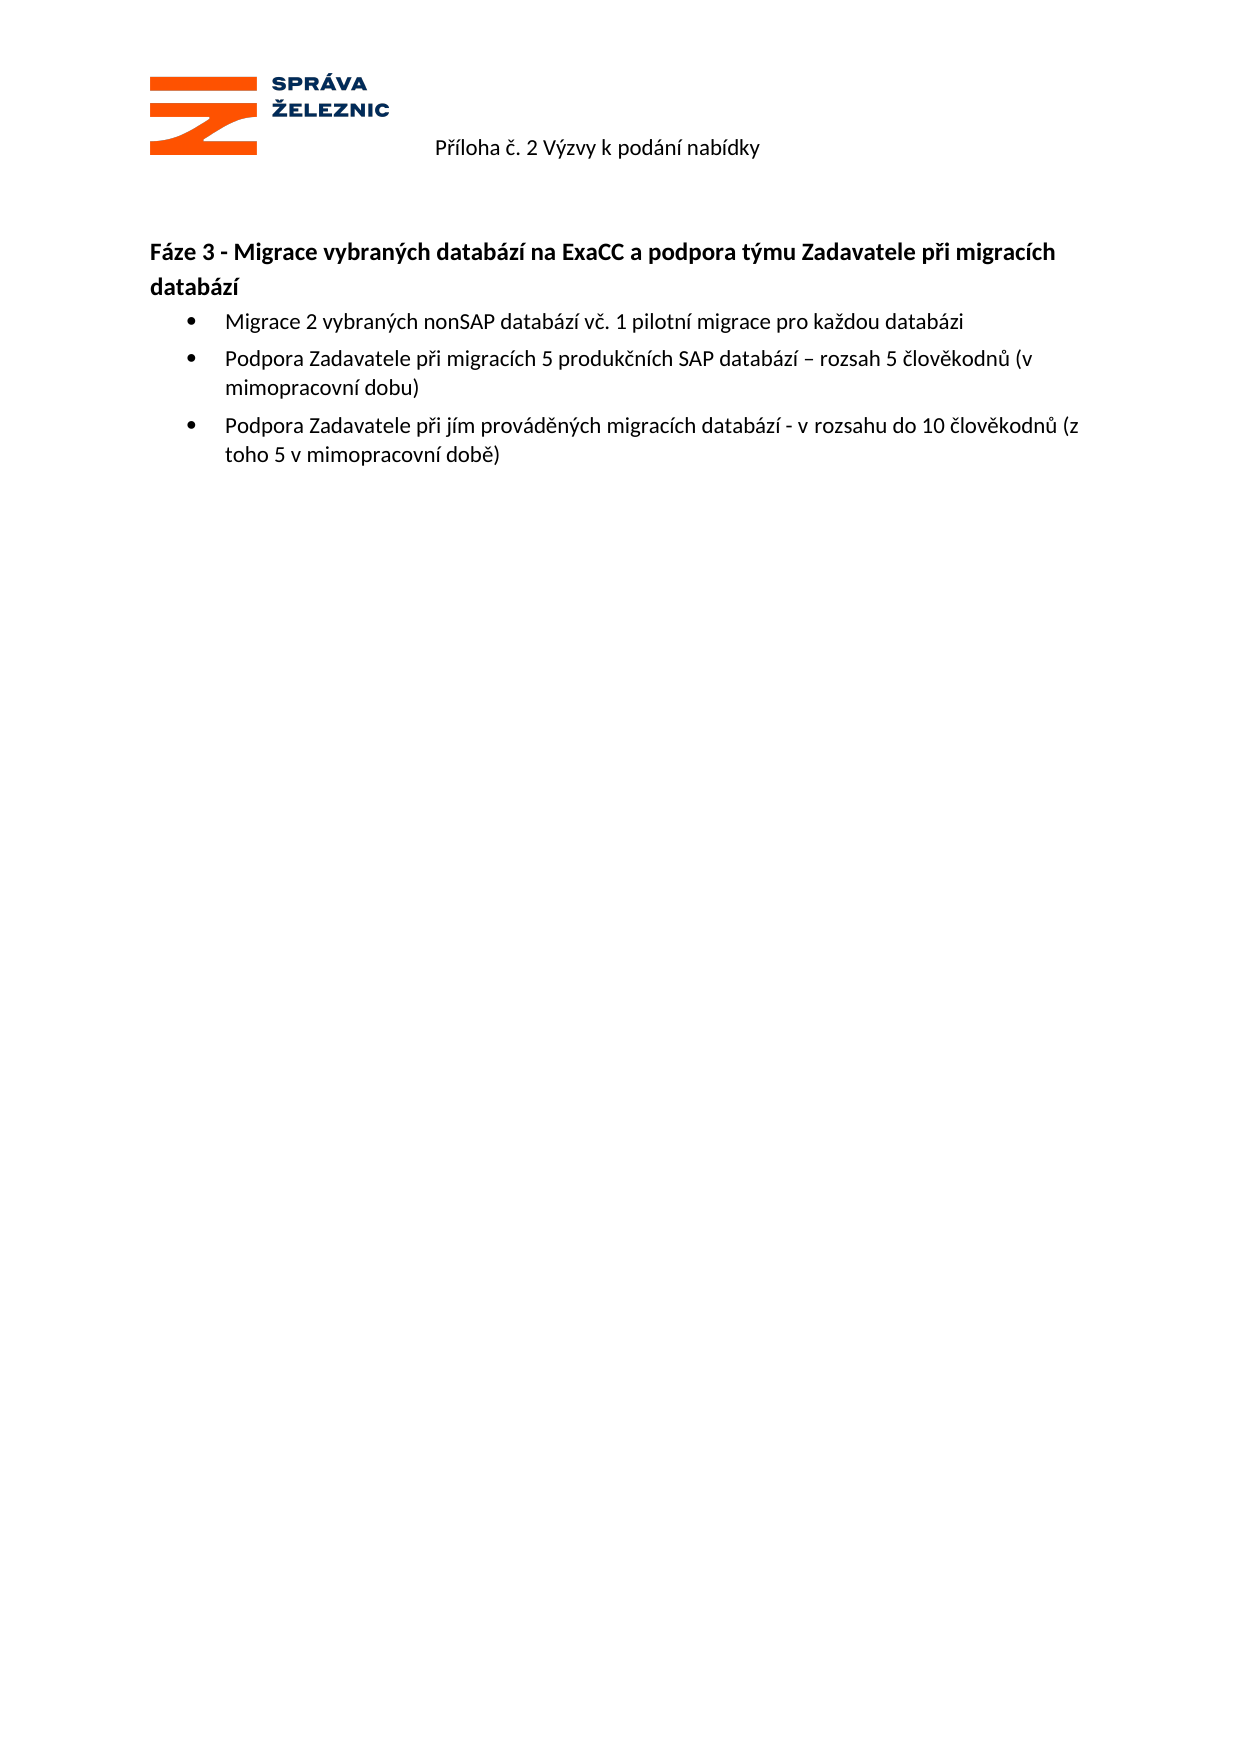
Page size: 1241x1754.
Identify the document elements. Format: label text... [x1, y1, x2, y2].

list Podpora Zadavatele při migracích 5 produkčních SAP databází – rozsah 5 člověkodnů (v mimopracovní dobu) [187, 343, 1090, 402]
list Migrace 2 vybraných nonSAP databází vč. 1 pilotní migrace pro každou databázi [187, 306, 1090, 335]
text Fáze 3 - Migrace vybraných databází na ExaCC a podpora týmu Zadavatele při migracích databází [150, 236, 1090, 301]
picture [150, 73, 389, 155]
list Podpora Zadavatele při jím prováděných migracích databází - v rozsahu do 10 člověkodnů (z toho 5 v mimopracovní době) [187, 410, 1090, 468]
